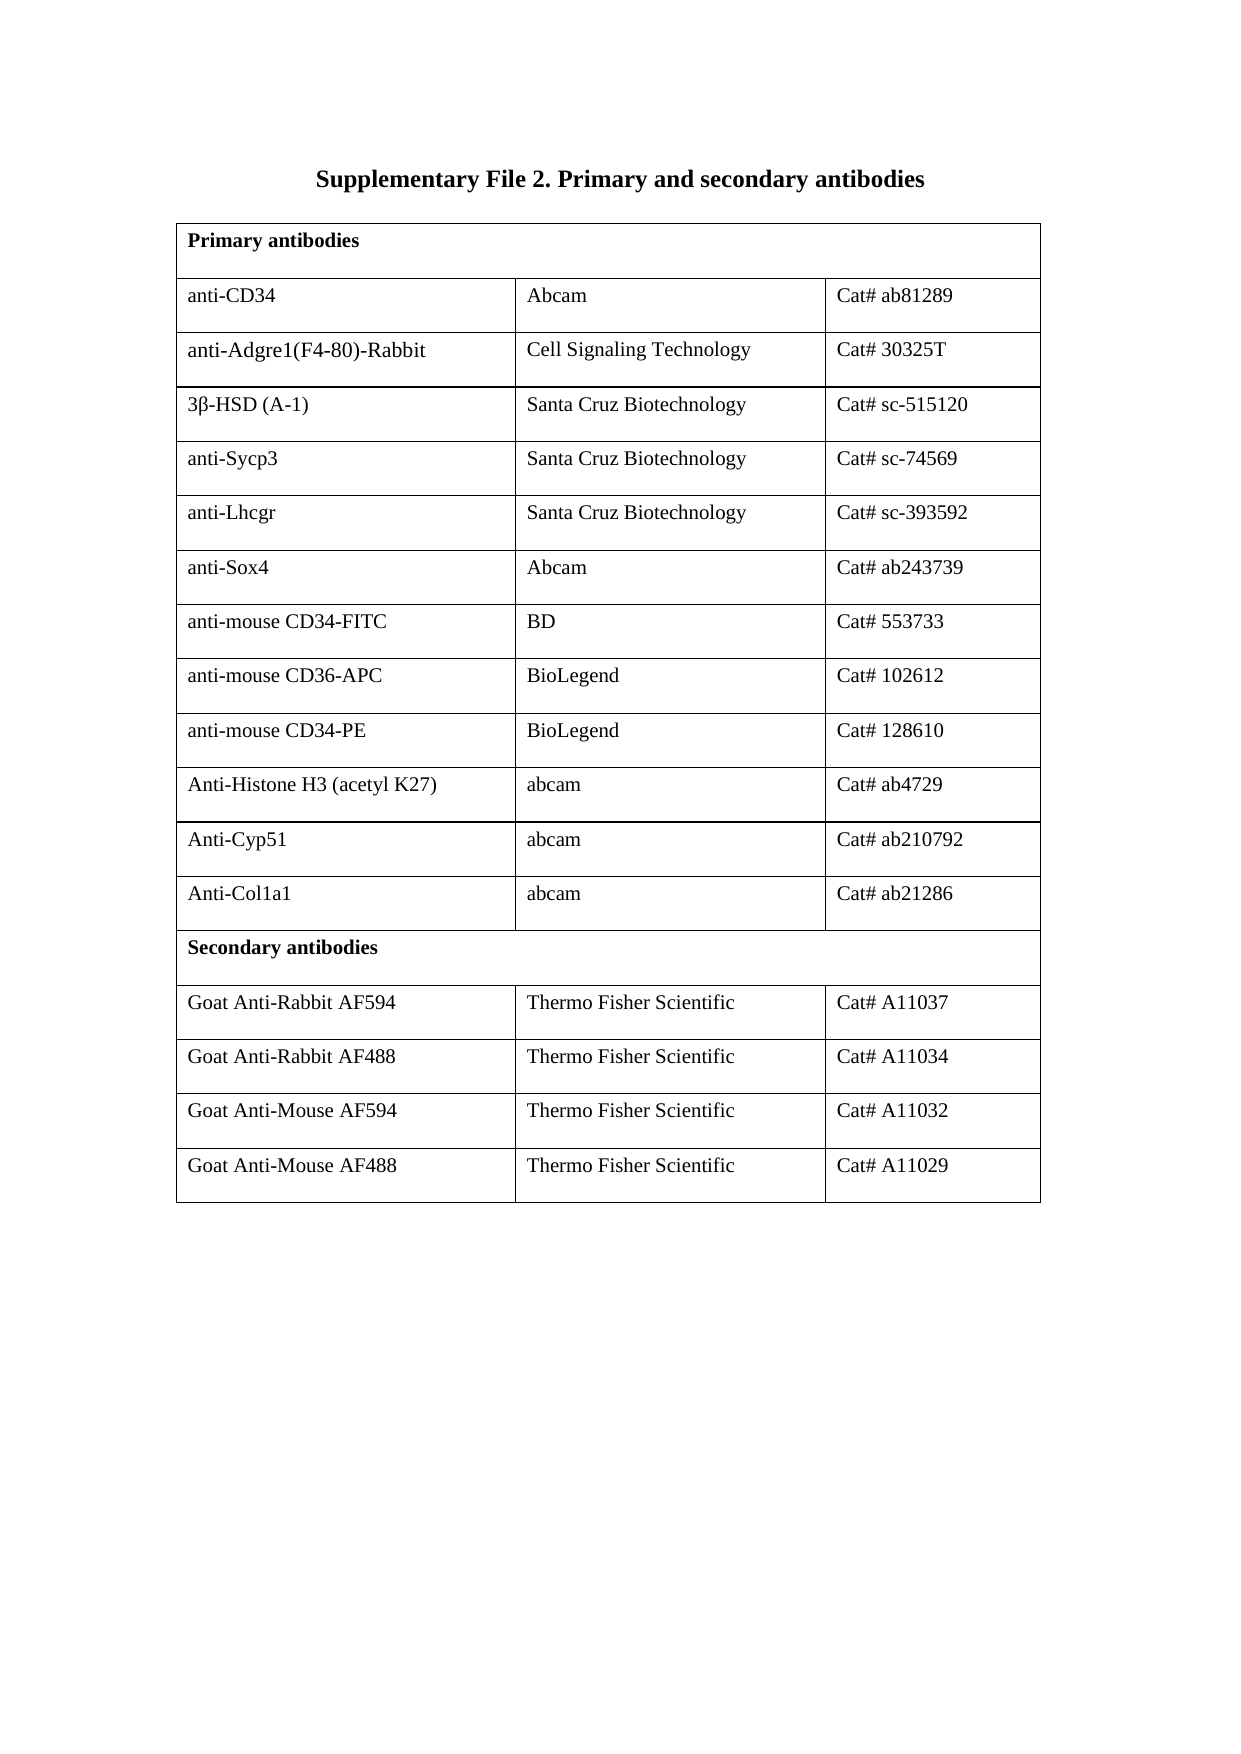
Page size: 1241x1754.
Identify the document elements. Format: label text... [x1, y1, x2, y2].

table_cell BioLegend [516, 659, 825, 713]
table_cell Abcam [516, 551, 825, 604]
table_cell Cat# ab4729 [826, 768, 1040, 821]
table_cell anti-Sycp3 [177, 442, 515, 495]
table_cell Cat# 30325T [826, 333, 1040, 386]
table_cell Cat# ab210792 [826, 823, 1040, 876]
table_cell Cat# sc-74569 [826, 442, 1040, 495]
table_cell Cell Signaling Technology [516, 333, 825, 386]
table_cell Thermo Fisher Scientific [516, 1040, 825, 1093]
table_cell abcam [516, 877, 825, 930]
table_cell Cat# 128610 [826, 714, 1040, 767]
table_cell anti-Lhcgr [177, 496, 515, 549]
table_cell Goat Anti-Rabbit AF488 [177, 1040, 515, 1093]
table_cell Cat# ab21286 [826, 877, 1040, 930]
table_cell Cat# A11032 [826, 1094, 1040, 1148]
table_cell Cat# 553733 [826, 605, 1040, 658]
table_cell Abcam [516, 279, 825, 332]
table_cell 3β-HSD (A-1) [177, 388, 515, 441]
table_cell Thermo Fisher Scientific [516, 986, 825, 1039]
table_cell anti-mouse CD36-APC [177, 659, 515, 713]
table_cell Cat# A11037 [826, 986, 1040, 1039]
table_cell Santa Cruz Biotechnology [516, 442, 825, 495]
table_cell Thermo Fisher Scientific [516, 1149, 825, 1202]
table_cell BD [516, 605, 825, 658]
table_cell Anti-Cyp51 [177, 823, 515, 876]
table_cell Santa Cruz Biotechnology [516, 388, 825, 441]
table_cell abcam [516, 768, 825, 821]
text Supplementary File 2. Primary and secondary antibodies [187, 162, 1053, 194]
table_cell Anti-Histone H3 (acetyl K27) [177, 768, 515, 821]
table_cell Cat# ab81289 [826, 279, 1040, 332]
table_cell Cat# ab243739 [826, 551, 1040, 604]
table_cell Thermo Fisher Scientific [516, 1094, 825, 1148]
table_cell Goat Anti-Rabbit AF594 [177, 986, 515, 1039]
table_cell Cat# 102612 [826, 659, 1040, 713]
table_cell Cat# sc-393592 [826, 496, 1040, 549]
table_cell Goat Anti-Mouse AF594 [177, 1094, 515, 1148]
table_cell anti-Sox4 [177, 551, 515, 604]
table_cell anti-Adgre1(F4-80)-Rabbit [177, 333, 515, 386]
table_cell Cat# sc-515120 [826, 388, 1040, 441]
table_cell Santa Cruz Biotechnology [516, 496, 825, 549]
table_cell anti-CD34 [177, 279, 515, 332]
table_cell BioLegend [516, 714, 825, 767]
table_cell anti-mouse CD34-FITC [177, 605, 515, 658]
table_cell Anti-Col1a1 [177, 877, 515, 930]
table_cell Cat# A11034 [826, 1040, 1040, 1093]
table_cell Cat# A11029 [826, 1149, 1040, 1202]
table_cell Secondary antibodies [177, 931, 1040, 984]
table_cell abcam [516, 823, 825, 876]
table_cell anti-mouse CD34-PE [177, 714, 515, 767]
table_cell Goat Anti-Mouse AF488 [177, 1149, 515, 1202]
table_header Primary antibodies [177, 224, 1040, 278]
